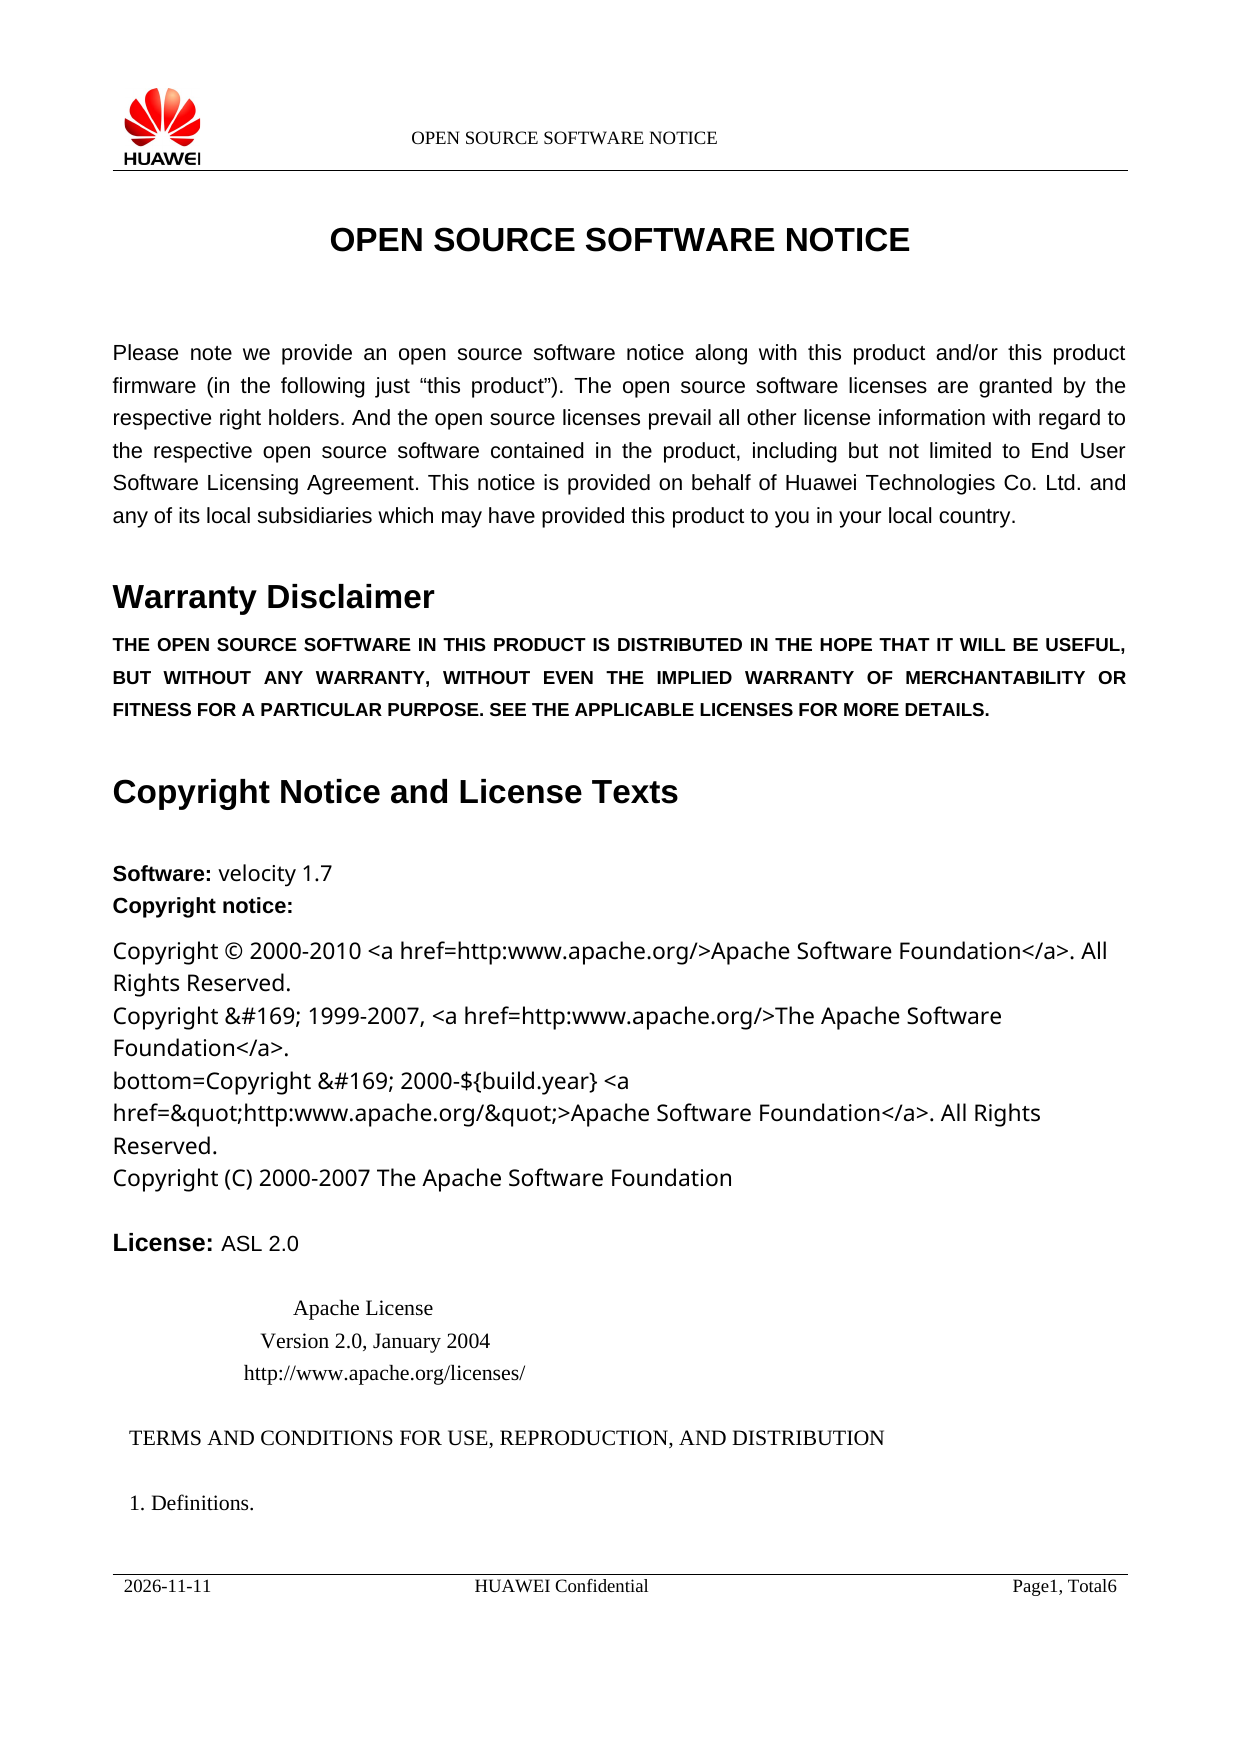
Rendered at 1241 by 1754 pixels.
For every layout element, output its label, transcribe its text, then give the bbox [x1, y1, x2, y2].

picture [124, 88, 201, 165]
text The open source software in this product is distributed in the hope that it will be useful, but WITHOUT ANY WARRANTY, without even the implied warranty of MERCHANTABILITY or FITNESS FOR A PARTICULAR PURPOSE. See the applicable licenses for more details. [112, 629, 1128, 726]
text Copyright © 2000-2010 <a href=http:www.apache.org/>Apache Software Foundation</a>. All Rights Reserved. Copyright &#169; 1999-2007, <a href=http:www.apache.org/>The Apache Software Foundation</a>. bottom=Copyright &#169; 2000-${build.year} <a href=&quot;http:www.apache.org/&quot;>Apache Software Foundation</a>. All Rights Reserved. Copyright (C) 2000-2007 The Apache Software Foundation [112, 934, 1128, 1226]
text Copyright Notice and License Texts [112, 759, 1128, 824]
text License: ASL 2.0 [112, 1226, 1128, 1259]
text Copyright notice: [112, 889, 1128, 921]
title Software: velocity 1.7 [112, 856, 1128, 889]
text Please note we provide an open source software notice along with this product and/or this product firmware (in the following just “this product”). The open source software licenses are granted by the respective right holders. And the open source licenses prevail all other license information with regard to the respective open source software contained in the product, including but not limited to End User Software Licensing Agreement. This notice is provided on behalf of Huawei Technologies Co. Ltd. and any of its local subsidiaries which may have provided this product to you in your local country. [112, 336, 1128, 531]
text OPEN SOURCE SOFTWARE NOTICE [112, 206, 1128, 271]
text Warranty Disclaimer [112, 564, 1128, 629]
